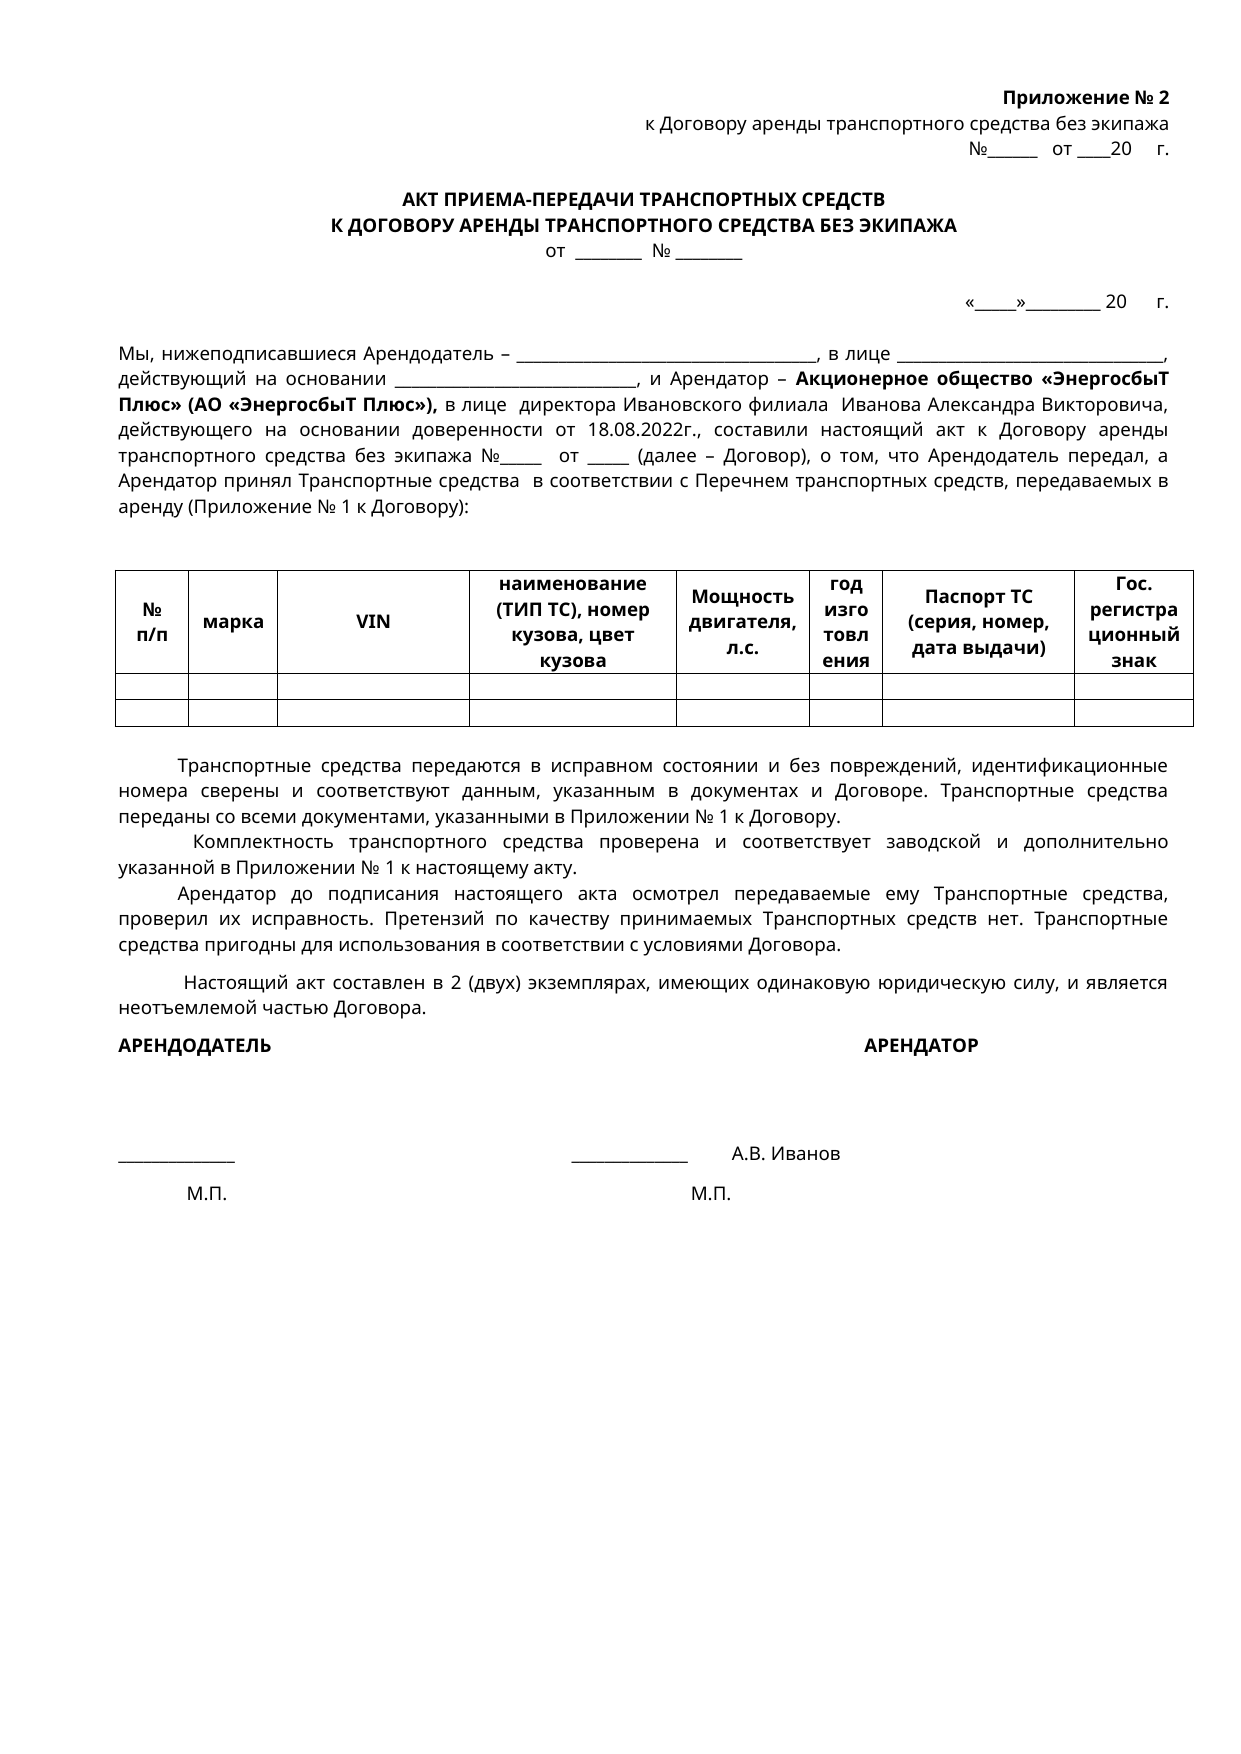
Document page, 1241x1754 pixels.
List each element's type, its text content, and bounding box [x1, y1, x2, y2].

table_cell [883, 700, 1074, 726]
text №______ от ____20 г. [455, 136, 1169, 161]
table_cell [116, 674, 188, 699]
table_cell [470, 700, 676, 726]
text к Договору аренды транспортного средства без экипажа [455, 110, 1169, 136]
text АКТ ПРИЕМА-ПЕРЕДАЧИ ТРАНСПОРТНЫХ СРЕДСТВ [118, 187, 1169, 212]
table_header наименование (ТИП ТС), номер кузова, цвет кузова [470, 571, 676, 673]
text АРЕНДОДАТЕЛЬ АРЕНДАТОР [118, 1032, 1169, 1058]
table_cell [278, 700, 469, 726]
table_cell [189, 700, 277, 726]
table_header Гос. регистрационный знак [1075, 571, 1193, 673]
table_header Паспорт ТС (серия, номер, дата выдачи) [883, 571, 1074, 673]
table_cell [883, 674, 1074, 699]
text К ДОГОВОРУ АРЕНДЫ ТРАНСПОРТНОГО СРЕДСТВА БЕЗ ЭКИПАЖА [118, 212, 1169, 238]
text Настоящий акт составлен в 2 (двух) экземплярах, имеющих одинаковую юридическую силу, и является неотъемлемой частью Договора. [118, 969, 1169, 1020]
table_cell [1075, 674, 1193, 699]
text от ________ № ________ [118, 238, 1169, 263]
text Транспортные средства передаются в исправном состоянии и без повреждений, идентификационные номера сверены и соответствуют данным, указанным в документах и Договоре. Транспортные средства переданы со всеми документами, указанными в Приложении № 1 к Договору. [118, 752, 1169, 829]
table_cell [278, 674, 469, 699]
text Комплектность транспортного средства проверена и соответствует заводской и дополнительно указанной в Приложении № 1 к настоящему акту. [118, 829, 1169, 880]
text Приложение № 2 [118, 84, 1169, 110]
table_cell [810, 674, 882, 699]
table_header VIN [278, 571, 469, 673]
table_header № п/п [116, 571, 188, 673]
table_header марка [189, 571, 277, 673]
table_header Мощность двигателя, л.с. [677, 571, 809, 673]
table_cell [677, 700, 809, 726]
table_cell [116, 700, 188, 726]
text «_____»_________ 20 г. [118, 289, 1169, 314]
table_cell [470, 674, 676, 699]
table_cell [189, 674, 277, 699]
text ______________ ______________ А.В. Иванов [118, 1141, 1169, 1166]
text Мы, нижеподписавшиеся Арендодатель – ____________________________________, в лице ________________________________, действующий на основании _____________________________, и Арендатор – Акционерное общество «ЭнергосбыТ Плюс» (АО «ЭнергосбыТ Плюс»), в лице директора Ивановского филиала Иванова Александра Викторовича, действующего на основании доверенности от 18.08.2022г., составили настоящий акт к Договору аренды транспортного средства без экипажа №_____ от _____ (далее – Договор), о том, что Арендодатель передал, а Арендатор принял Транспортные средства в соответствии с Перечнем транспортных средств, передаваемых в аренду (Приложение № 1 к Договору): [118, 340, 1169, 518]
table_header год изготовления [810, 571, 882, 673]
table_cell [810, 700, 882, 726]
table_cell [1075, 700, 1193, 726]
text Арендатор до подписания настоящего акта осмотрел передаваемые ему Транспортные средства, проверил их исправность. Претензий по качеству принимаемых Транспортных средств нет. Транспортные средства пригодны для использования в соответствии с условиями Договора. [118, 880, 1169, 956]
table_cell [677, 674, 809, 699]
text М.П. М.П. [118, 1181, 1169, 1206]
